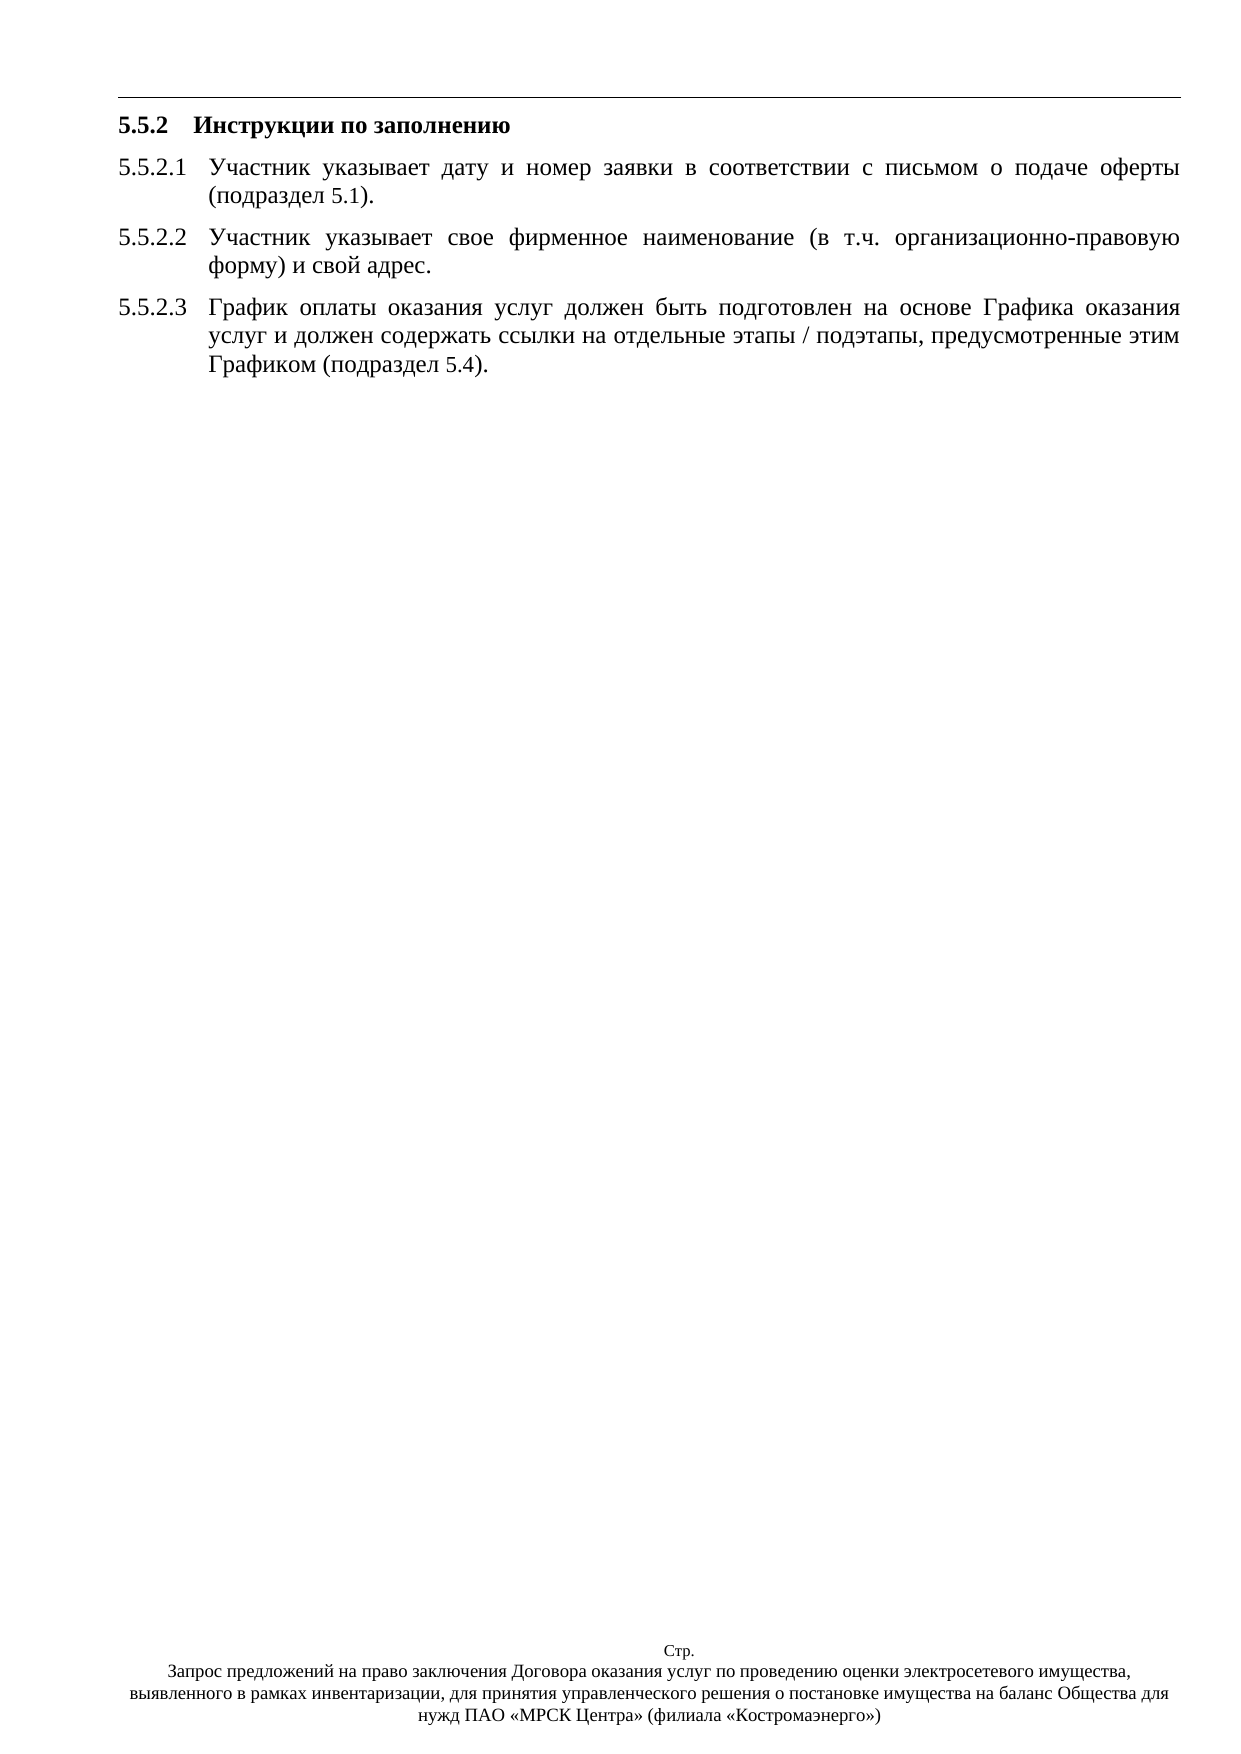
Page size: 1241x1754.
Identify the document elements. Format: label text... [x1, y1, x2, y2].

list График оплаты оказания услуг должен быть подготовлен на основе Графика оказания услуг и должен содержать ссылки на отдельные этапы / подэтапы, предусмотренные этим Графиком (подраздел 5.4). [118, 292, 1181, 378]
list Участник указывает дату и номер заявки в соответствии с письмом о подаче оферты (подраздел 5.1). [118, 152, 1181, 209]
list Участник указывает свое фирменное наименование (в т.ч. организационно-правовую форму) и свой адрес. [118, 222, 1181, 279]
subtitle Инструкции по заполнению [118, 111, 1181, 139]
